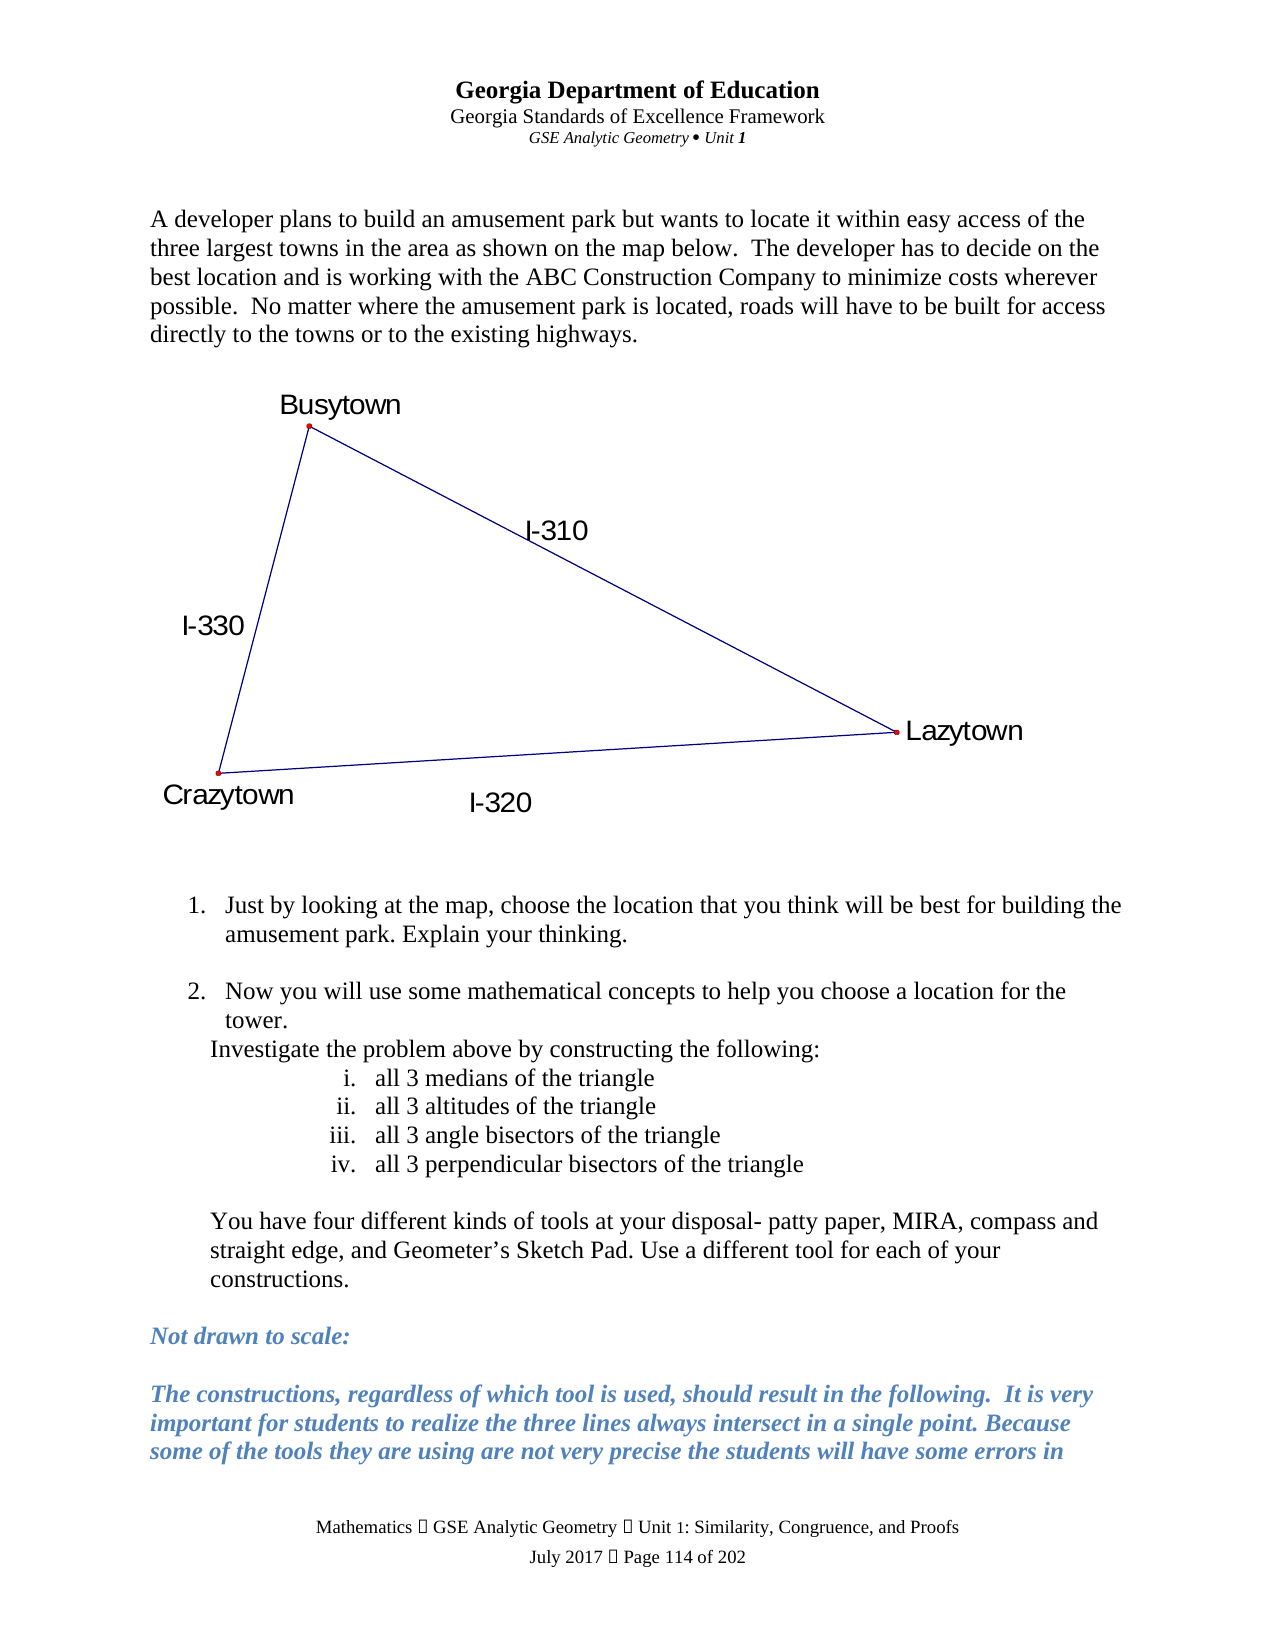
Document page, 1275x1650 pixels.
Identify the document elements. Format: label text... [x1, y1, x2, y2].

text You have four different kinds of tools at your disposal- patty paper, MIRA, compass and straight edge, and Geometer’s Sketch Pad. Use a different tool for each of your constructions. [210, 1206, 1125, 1293]
list all 3 perpendicular bisectors of the triangle [356, 1149, 1125, 1178]
list all 3 angle bisectors of the triangle [356, 1120, 1125, 1149]
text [150, 1379, 1125, 1465]
list Now you will use some mathematical concepts to help you choose a location for the tower. [187, 976, 1125, 1034]
list Just by looking at the map, choose the location that you think will be best for building the amusement park. Explain your thinking. [187, 890, 1125, 948]
list all 3 altitudes of the triangle [356, 1091, 1125, 1120]
text Investigate the problem above by constructing the following: [210, 1034, 1125, 1063]
list all 3 medians of the triangle [356, 1063, 1125, 1091]
text Not drawn to scale: [150, 1321, 1125, 1350]
text A developer plans to build an amusement park but wants to locate it within easy access of the three largest towns in the area as shown on the map below. The developer has to decide on the best location and is working with the ABC Construction Company to minimize costs wherever possible. No matter where the amusement park is located, roads will have to be built for access directly to the towns or to the existing highways. [150, 204, 1125, 348]
